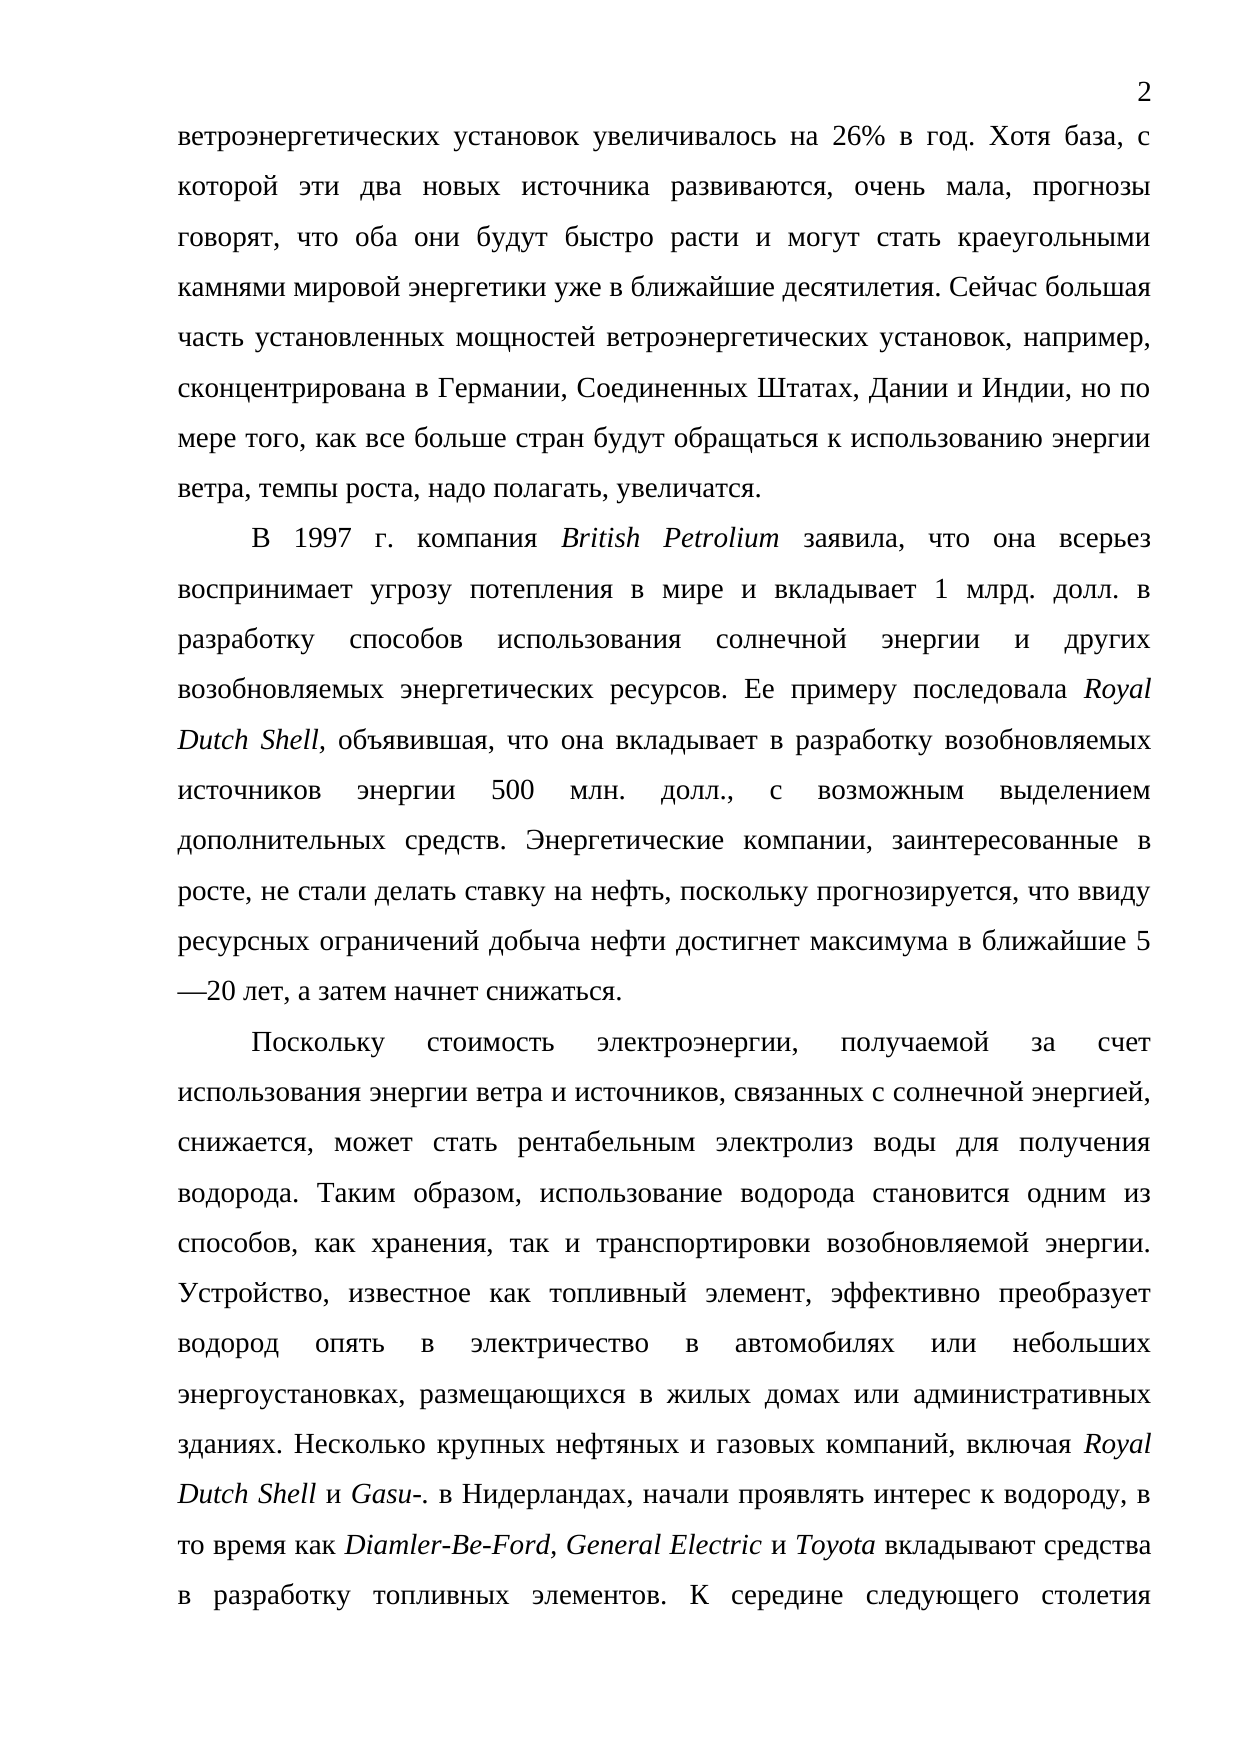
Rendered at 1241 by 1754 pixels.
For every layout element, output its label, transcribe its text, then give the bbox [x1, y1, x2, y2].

text В 1997 г. компания British Petrolium заявила, что она всерьез воспринимает угрозу потепления в мире и вкладывает 1 млрд. долл. в разработку способов использования солнечной энергии и других возобновляемых энергетических ресурсов. Ее примеру последовала Royal Dutch Shell, объявившая, что она вкладывает в разработку возобновляемых источников энергии 500 млн. долл., с возможным выделением дополнительных средств. Энергетические компании, заинтересованные в росте, не стали делать ставку на нефть, поскольку прогнозируется, что ввиду ресурсных ограничений добыча нефти достигнет максимума в ближайшие 5—20 лет, а затем начнет снижаться. [177, 521, 1152, 1007]
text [177, 1024, 1152, 1611]
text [177, 118, 1152, 504]
